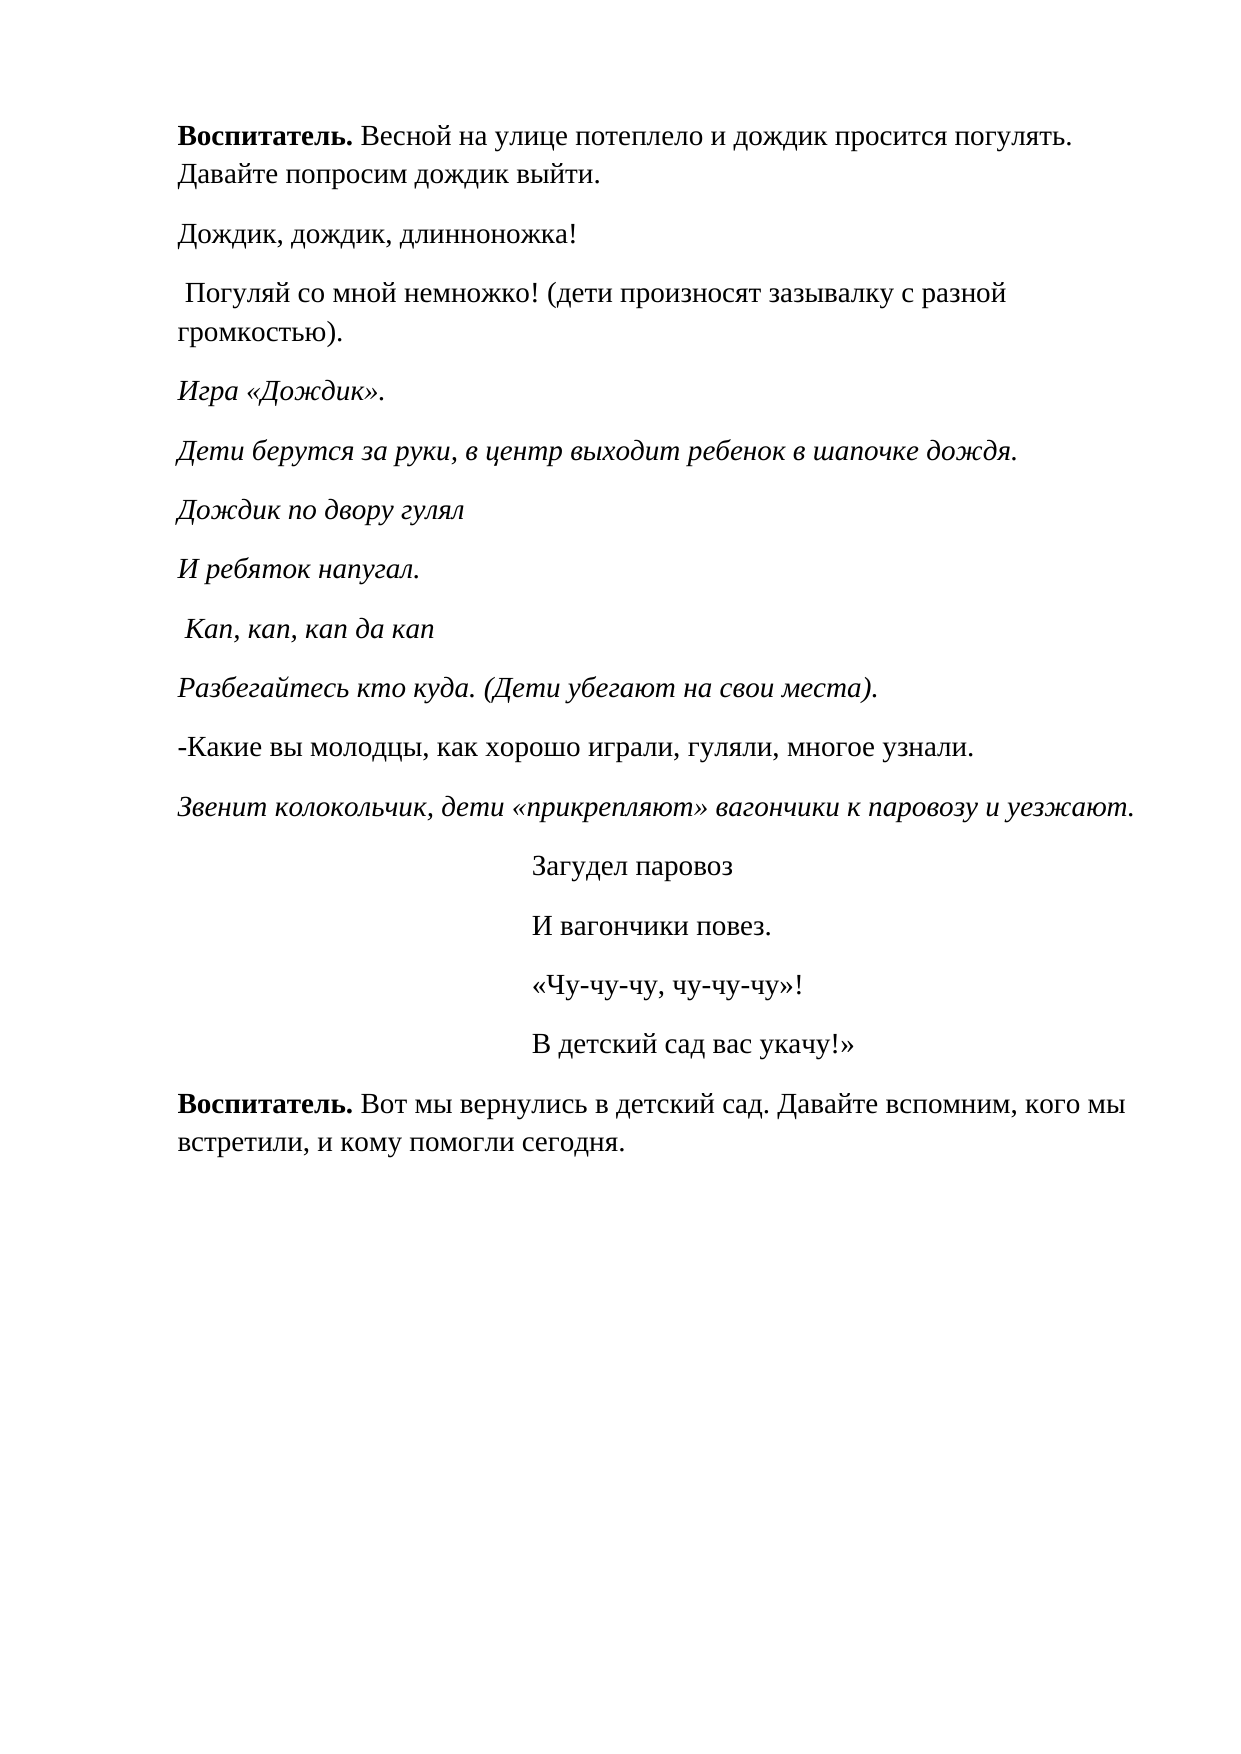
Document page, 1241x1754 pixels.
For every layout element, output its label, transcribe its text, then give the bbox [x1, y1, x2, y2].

text В детский сад вас укачу!» [532, 1026, 1152, 1060]
text Воспитатель. Весной на улице потеплело и дождик просится погулять. Давайте попросим дождик выйти. [177, 118, 1152, 190]
text И вагончики повез. [532, 908, 1152, 941]
text Загудел паровоз [532, 848, 1152, 882]
text Звенит колокольчик, дети «прикрепляют» вагончики к паровозу и уезжают. [177, 789, 1152, 822]
text Воспитатель. Вот мы вернулись в детский сад. Давайте вспомним, кого мы встретили, и кому помогли сегодня. [177, 1086, 1152, 1158]
text Дождик по двору гулял [177, 492, 1152, 526]
text Дети берутся за руки, в центр выходит ребенок в шапочке дождя. [177, 433, 1152, 466]
text Разбегайтесь кто куда. (Дети убегают на свои места). [177, 670, 1152, 704]
text Кап, кап, кап да кап [177, 611, 1152, 644]
text Дождик, дождик, длинноножка! [177, 216, 1152, 249]
text Погуляй со мной немножко! (дети произносят зазывалку с разной громкостью). [177, 275, 1152, 347]
text Игра «Дождик». [177, 373, 1152, 407]
text -Какие вы молодцы, как хорошо играли, гуляли, многое узнали. [177, 729, 1152, 763]
text «Чу-чу-чу, чу-чу-чу»! [532, 967, 1152, 1001]
text И ребяток напугал. [177, 551, 1152, 585]
